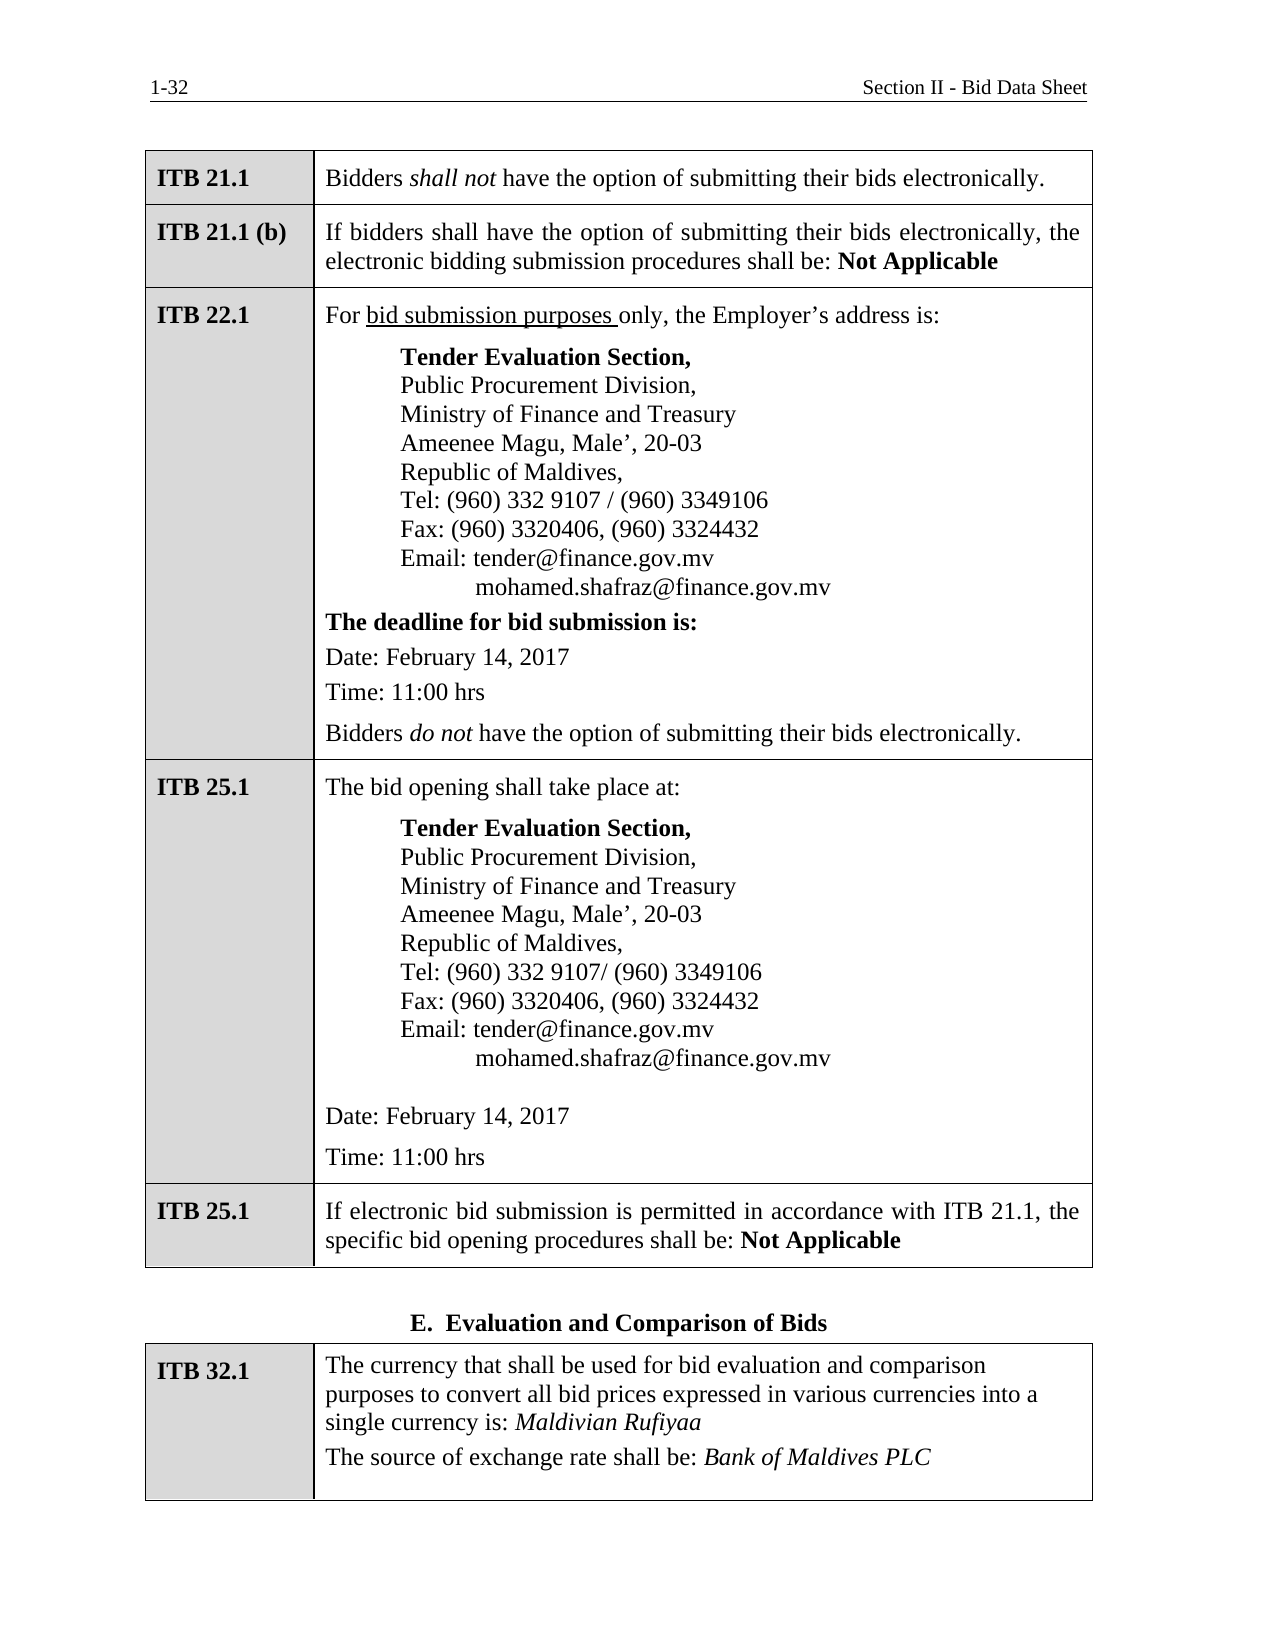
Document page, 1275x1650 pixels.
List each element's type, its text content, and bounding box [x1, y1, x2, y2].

table_cell The bid opening shall take place at: Tender Evaluation Section, Public Procurement Division, Ministry of Finance and Treasury Ameenee Magu, Male’, 20-03 Republic of Maldives, Tel: (960) 332 9107/ (960) 3349106 Fax: (960) 3320406, (960) 3324432 Email: tender@finance.gov.mv mohamed.shafraz@finance.gov.mv Date: February 14, 2017 Time: 11:00 hrs [315, 760, 1092, 1183]
table_cell If bidders shall have the option of submitting their bids electronically, the electronic bidding submission procedures shall be: Not Applicable [315, 205, 1092, 287]
table_cell ITB 25.1 [146, 760, 313, 1183]
table_header ITB 21.1 [146, 151, 313, 204]
table_header Bidders shall not have the option of submitting their bids electronically. [315, 151, 1092, 204]
table_cell ITB 21.1 (b) [146, 205, 313, 287]
text E. Evaluation and Comparison of Bids [150, 1308, 1087, 1337]
table_cell ITB 22.1 [146, 288, 313, 759]
table_header ITB 32.1 [146, 1344, 313, 1499]
table_cell For bid submission purposes only, the Employer’s address is: Tender Evaluation Section, Public Procurement Division, Ministry of Finance and Treasury Ameenee Magu, Male’, 20-03 Republic of Maldives, Tel: (960) 332 9107 / (960) 3349106 Fax: (960) 3320406, (960) 3324432 Email: tender@finance.gov.mv mohamed.shafraz@finance.gov.mv The deadline for bid submission is: Date: February 14, 2017 Time: 11:00 hrs Bidders do not have the option of submitting their bids electronically. [315, 288, 1092, 759]
table_cell If electronic bid submission is permitted in accordance with ITB 21.1, the specific bid opening procedures shall be: Not Applicable [315, 1184, 1092, 1266]
table_cell ITB 25.1 [146, 1184, 313, 1266]
